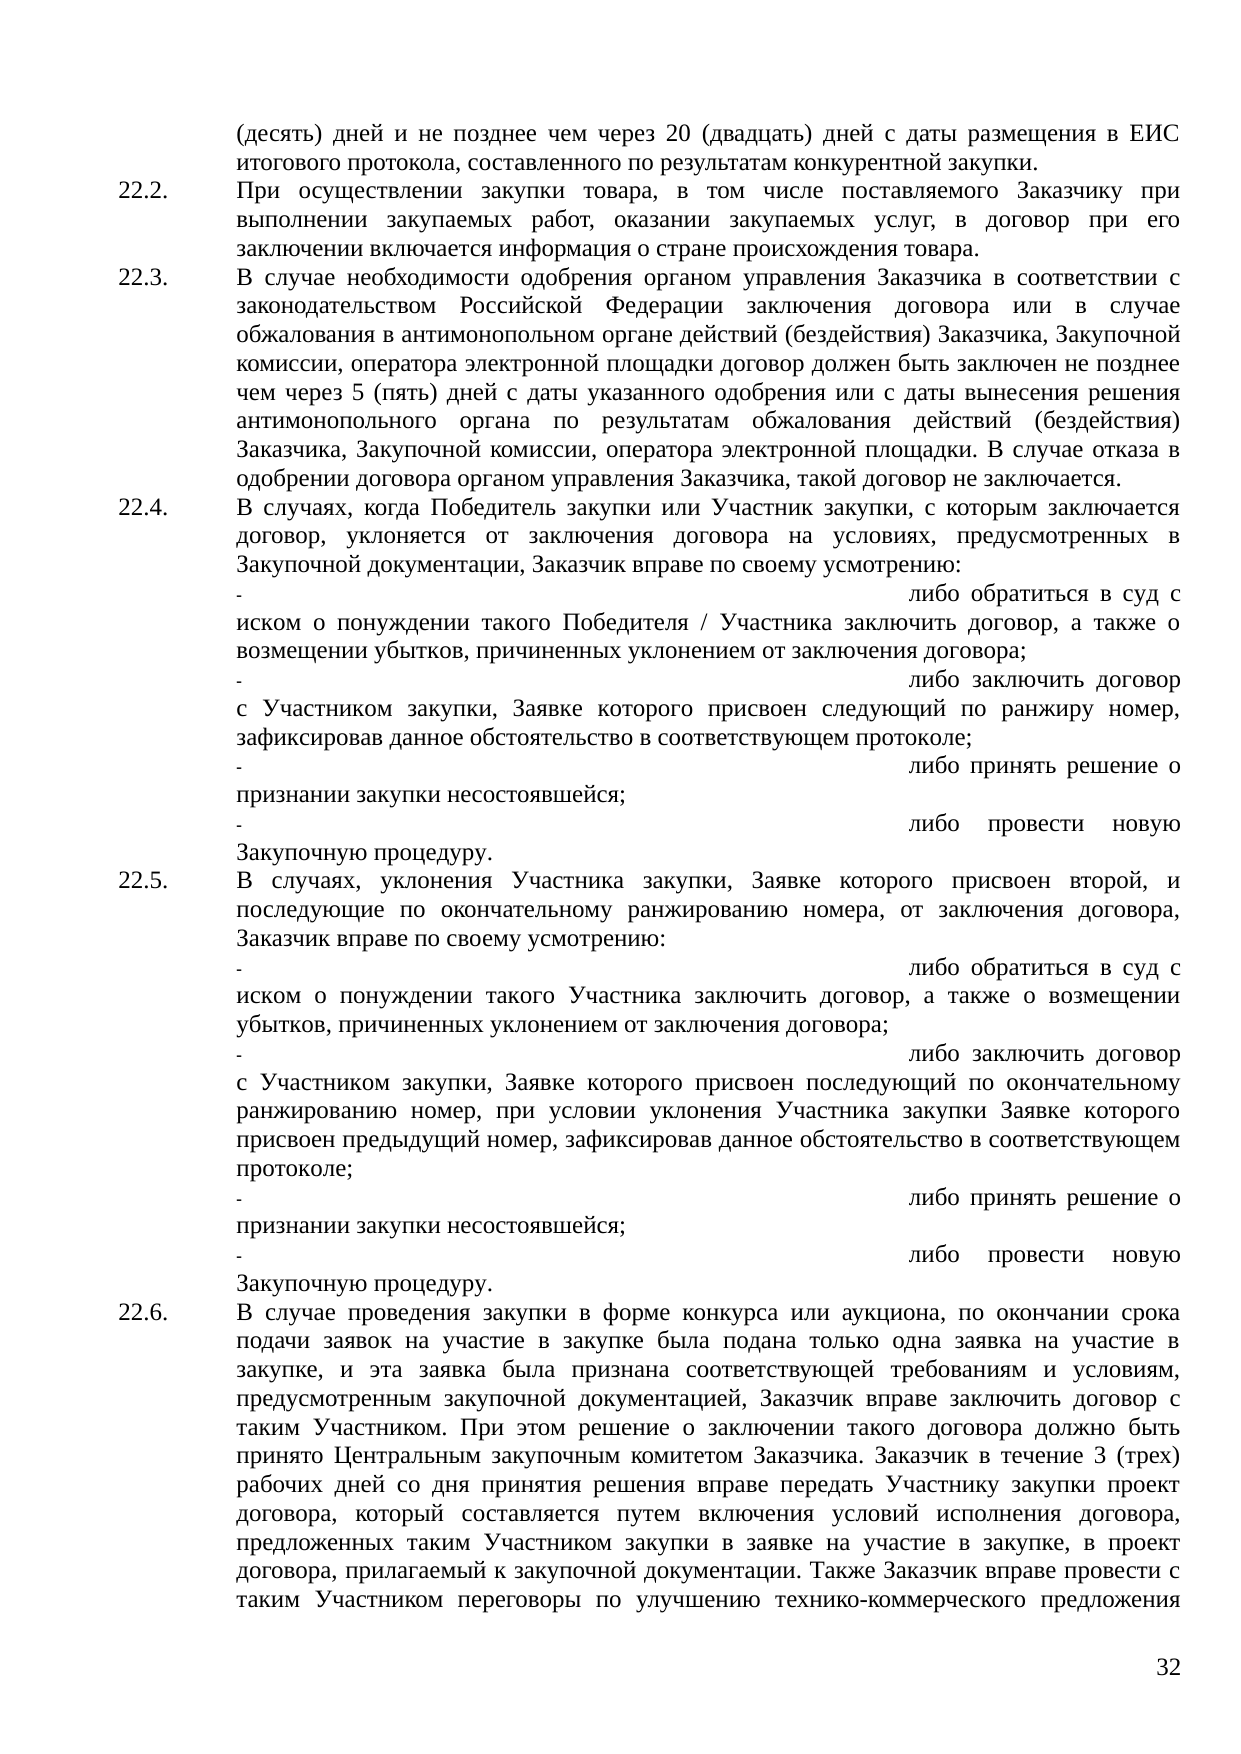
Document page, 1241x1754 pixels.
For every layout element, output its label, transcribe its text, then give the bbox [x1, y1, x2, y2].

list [118, 118, 1181, 176]
list либо провести новую Закупочную процедуру. [236, 1239, 1181, 1297]
list либо принять решение о признании закупки несостоявшейся; [236, 751, 1181, 808]
list При осуществлении закупки товара, в том числе поставляемого Заказчику при выполнении закупаемых работ, оказании закупаемых услуг, в договор при его заключении включается информация о стране происхождения товара. [118, 176, 1181, 262]
list либо провести новую Закупочную процедуру. [236, 808, 1181, 866]
list В случае необходимости одобрения органом управления Заказчика в соответствии с законодательством Российской Федерации заключения договора или в случае обжалования в антимонопольном органе действий (бездействия) Заказчика, Закупочной комиссии, оператора электронной площадки договор должен быть заключен не позднее чем через 5 (пять) дней с даты указанного одобрения или с даты вынесения решения антимонопольного органа по результатам обжалования действий (бездействия) Заказчика, Закупочной комиссии, оператора электронной площадки. В случае отказа в одобрении договора органом управления Заказчика, такой договор не заключается. [118, 262, 1181, 492]
list В случаях, уклонения Участника закупки, Заявке которого присвоен второй, и последующие по окончательному ранжированию номера, от заключения договора, Заказчик вправе по своему усмотрению: [118, 866, 1181, 952]
list либо принять решение о признании закупки несостоявшейся; [236, 1182, 1181, 1239]
list либо заключить договор с Участником закупки, Заявке которого присвоен последующий по окончательному ранжированию номер, при условии уклонения Участника закупки Заявке которого присвоен предыдущий номер, зафиксировав данное обстоятельство в соответствующем протоколе; [236, 1038, 1181, 1182]
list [118, 1297, 1181, 1613]
list либо обратиться в суд с иском о понуждении такого Победителя / Участника заключить договор, а также о возмещении убытков, причиненных уклонением от заключения договора; [236, 578, 1181, 664]
list либо обратиться в суд с иском о понуждении такого Участника заключить договор, а также о возмещении убытков, причиненных уклонением от заключения договора; [236, 952, 1181, 1038]
list либо заключить договор с Участником закупки, Заявке которого присвоен следующий по ранжиру номер, зафиксировав данное обстоятельство в соответствующем протоколе; [236, 664, 1181, 751]
list В случаях, когда Победитель закупки или Участник закупки, с которым заключается договор, уклоняется от заключения договора на условиях, предусмотренных в Закупочной документации, Заказчик вправе по своему усмотрению: [118, 492, 1181, 578]
